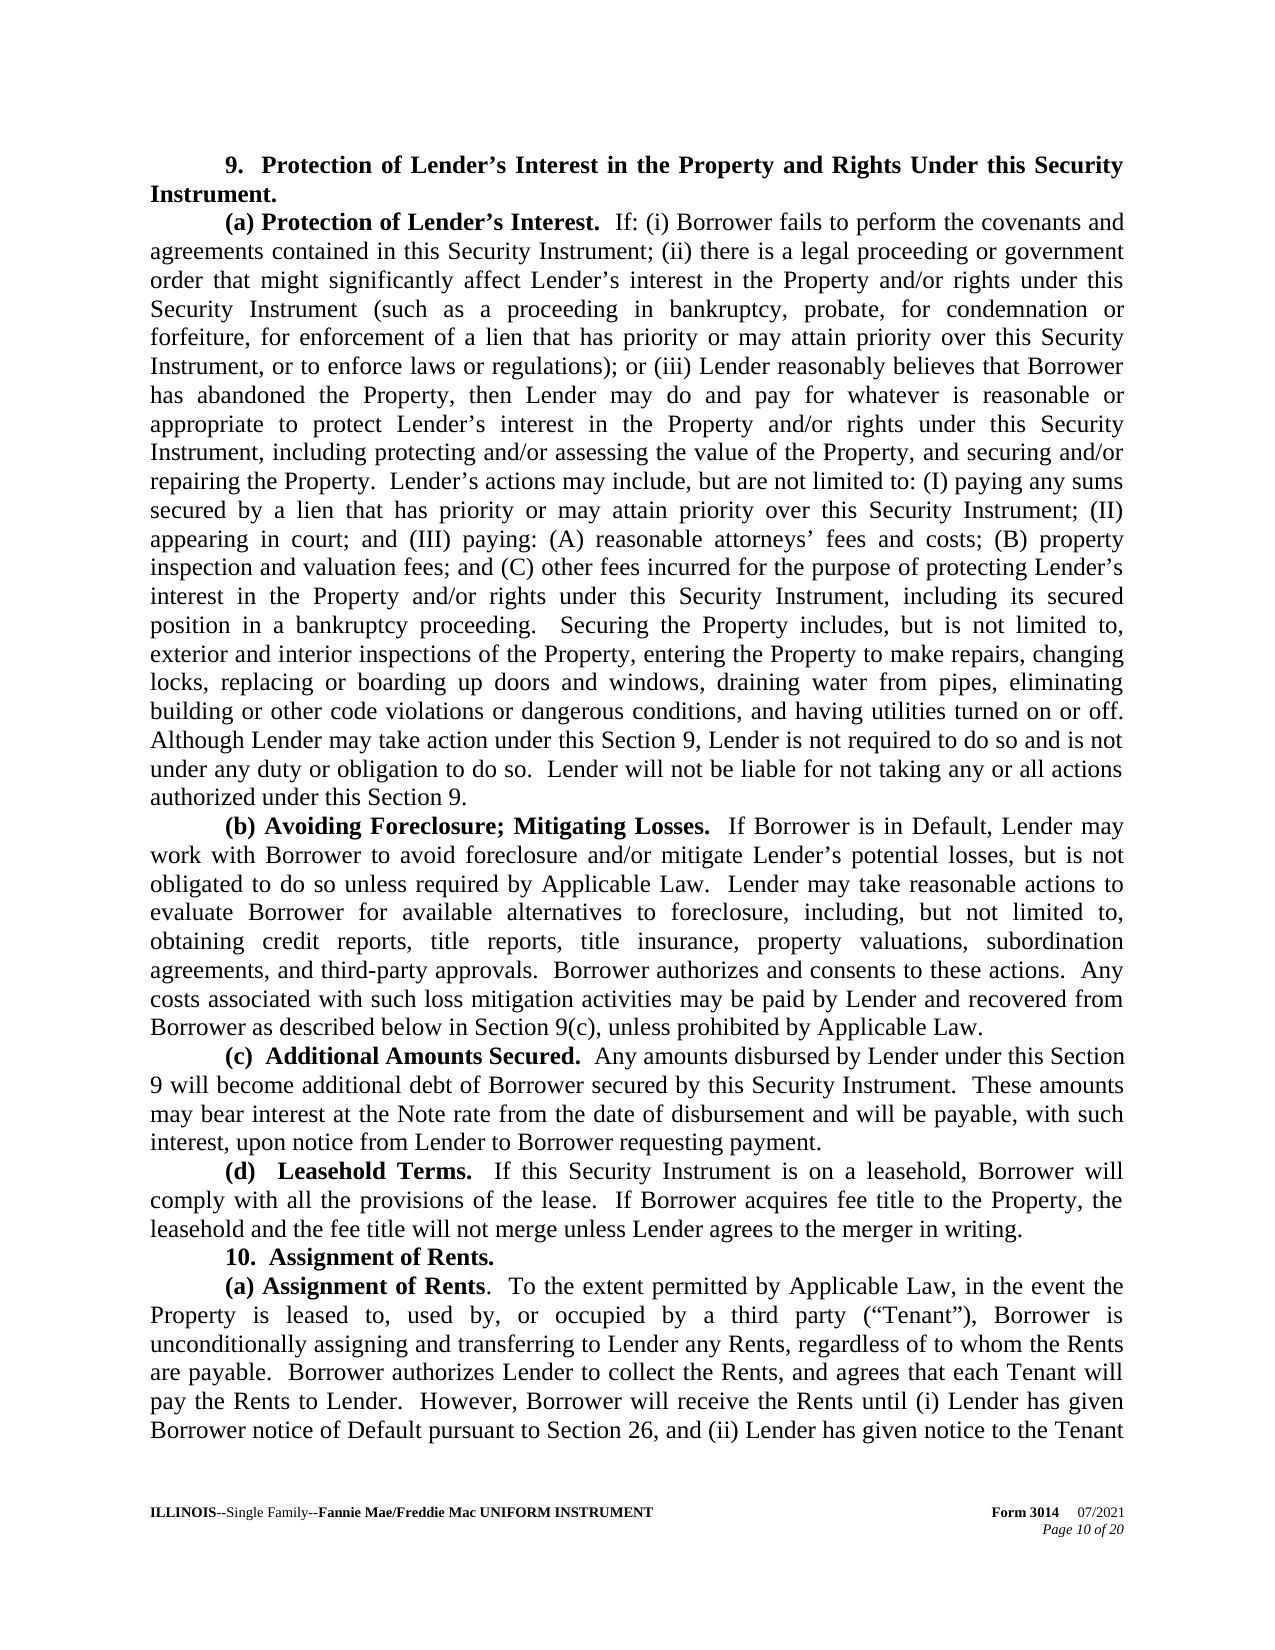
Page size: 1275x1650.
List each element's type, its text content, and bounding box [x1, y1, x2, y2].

text 10. Assignment of Rents. [150, 1242, 1125, 1271]
text 9. Protection of Lender’s Interest in the Property and Rights Under this Security Instrument. [150, 150, 1125, 207]
text (d) Leasehold Terms. If this Security Instrument is on a leasehold, Borrower will comply with all the provisions of the lease. If Borrower acquires fee title to the Property, the leasehold and the fee title will not merge unless Lender agrees to the merger in writing. [150, 1156, 1125, 1242]
text (b) Avoiding Foreclosure; Mitigating Losses. If Borrower is in Default, Lender may work with Borrower to avoid foreclosure and/or mitigate Lender’s potential losses, but is not obligated to do so unless required by Applicable Law. Lender may take reasonable actions to evaluate Borrower for available alternatives to foreclosure, including, but not limited to, obtaining credit reports, title reports, title insurance, property valuations, subordination agreements, and third-party approvals. Borrower authorizes and consents to these actions. Any costs associated with such loss mitigation activities may be paid by Lender and recovered from Borrower as described below in Section 9(c), unless prohibited by Applicable Law. [150, 811, 1125, 1041]
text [150, 1271, 1125, 1444]
text (c) Additional Amounts Secured. Any amounts disbursed by Lender under this Section 9 will become additional debt of Borrower secured by this Security Instrument. These amounts may bear interest at the Note rate from the date of disbursement and will be payable, with such interest, upon notice from Lender to Borrower requesting payment. [150, 1041, 1125, 1156]
text (a) Protection of Lender’s Interest. If: (i) Borrower fails to perform the covenants and agreements contained in this Security Instrument; (ii) there is a legal proceeding or government order that might significantly affect Lender’s interest in the Property and/or rights under this Security Instrument (such as a proceeding in bankruptcy, probate, for condemnation or forfeiture, for enforcement of a lien that has priority or may attain priority over this Security Instrument, or to enforce laws or regulations); or (iii) Lender reasonably believes that Borrower has abandoned the Property, then Lender may do and pay for whatever is reasonable or appropriate to protect Lender’s interest in the Property and/or rights under this Security Instrument, including protecting and/or assessing the value of the Property, and securing and/or repairing the Property. Lender’s actions may include, but are not limited to: (I) paying any sums secured by a lien that has priority or may attain priority over this Security Instrument; (II) appearing in court; and (III) paying: (A) reasonable attorneys’ fees and costs; (B) property inspection and valuation fees; and (C) other fees incurred for the purpose of protecting Lender’s interest in the Property and/or rights under this Security Instrument, including its secured position in a bankruptcy proceeding. Securing the Property includes, but is not limited to, exterior and interior inspections of the Property, entering the Property to make repairs, changing locks, replacing or boarding up doors and windows, draining water from pipes, eliminating building or other code violations or dangerous conditions, and having utilities turned on or off. Although Lender may take action under this Section 9, Lender is not required to do so and is not under any duty or obligation to do so. Lender will not be liable for not taking any or all actions authorized under this Section 9. [150, 207, 1125, 811]
